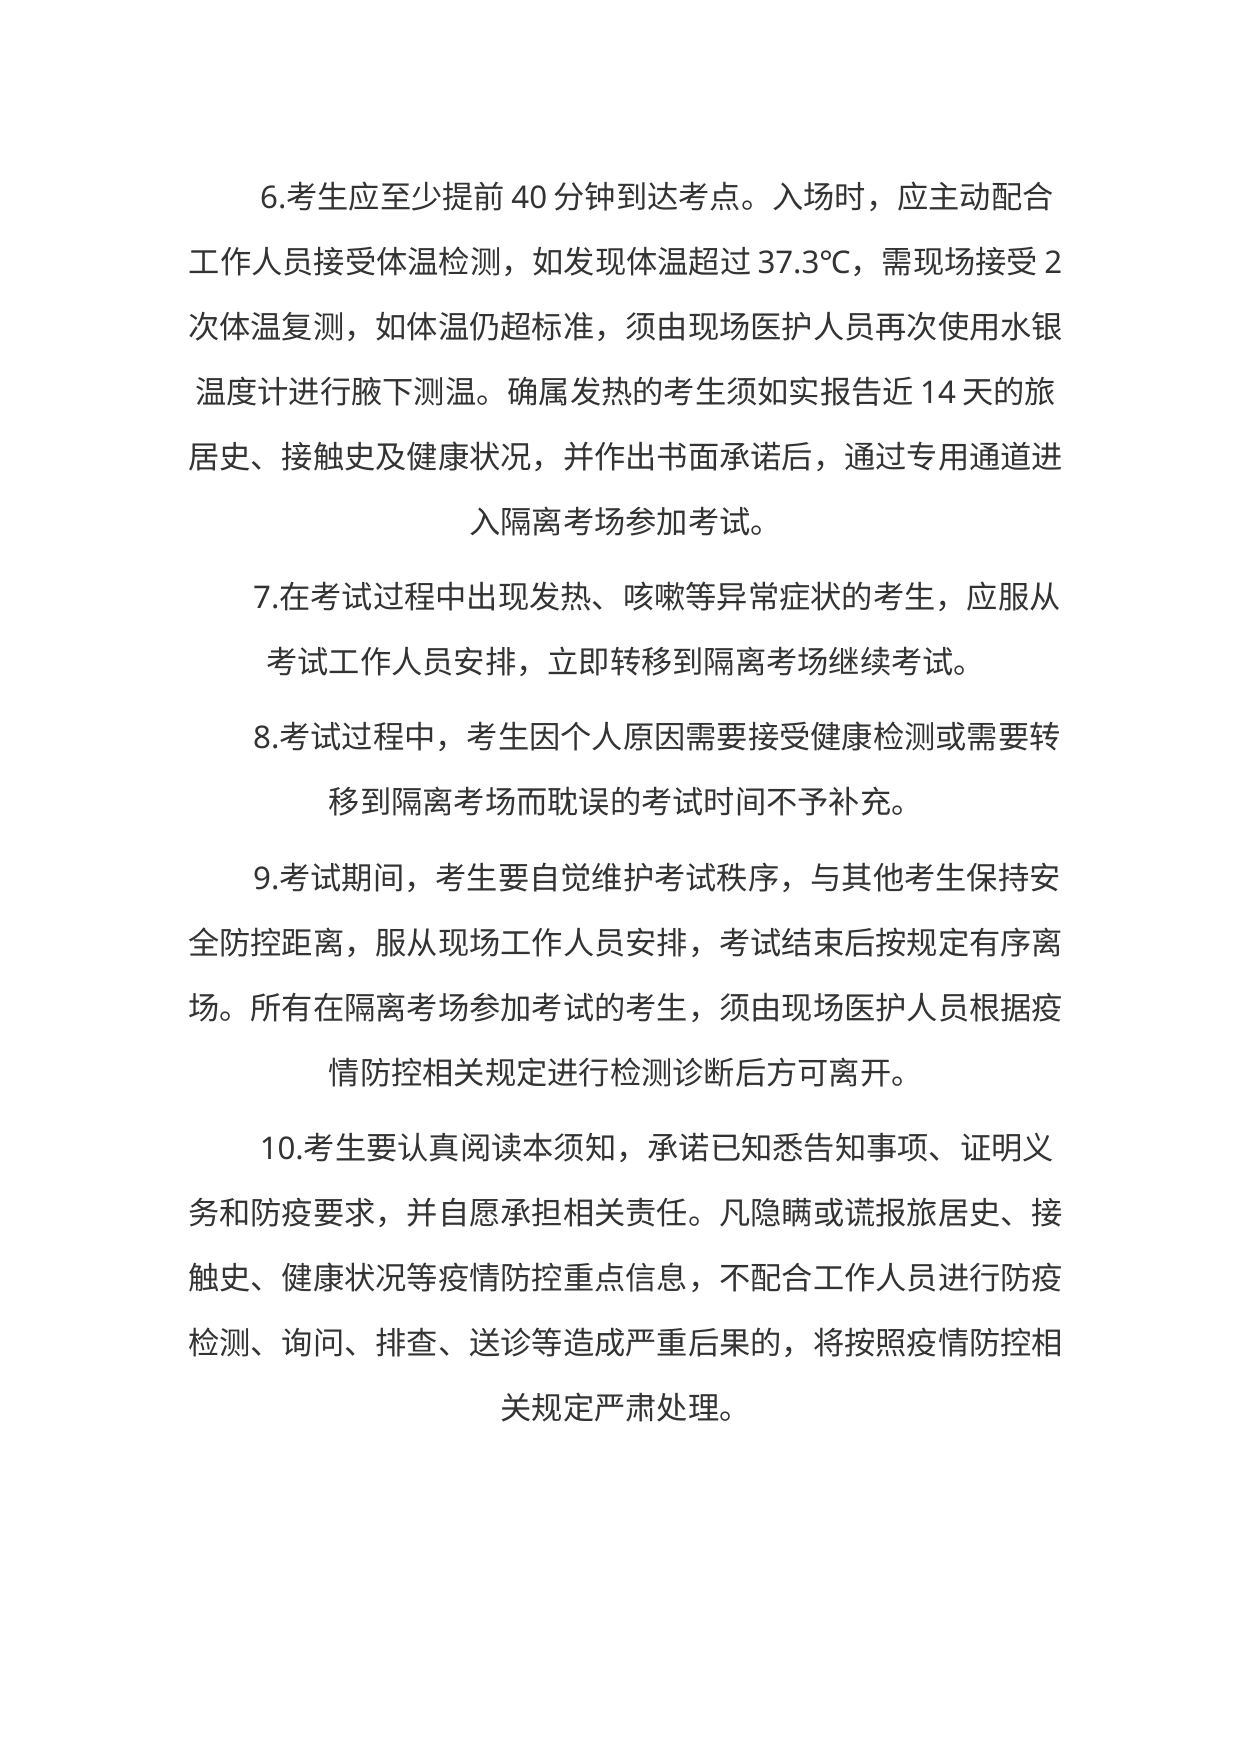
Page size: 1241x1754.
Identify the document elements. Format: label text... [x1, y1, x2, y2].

text 7.在考试过程中出现发热、咳嗽等异常症状的考生，应服从考试工作人员安排，立即转移到隔离考场继续考试。 [187, 562, 1063, 692]
text 10.考生要认真阅读本须知，承诺已知悉告知事项、证明义务和防疫要求，并自愿承担相关责任。凡隐瞒或谎报旅居史、接触史、健康状况等疫情防控重点信息，不配合工作人员进行防疫检测、询问、排查、送诊等造成严重后果的，将按照疫情防控相关规定严肃处理。 [187, 1114, 1063, 1439]
text 8.考试过程中，考生因个人原因需要接受健康检测或需要转移到隔离考场而耽误的考试时间不予补充。 [187, 703, 1063, 833]
text 6.考生应至少提前40分钟到达考点。入场时，应主动配合工作人员接受体温检测，如发现体温超过37.3℃，需现场接受2次体温复测，如体温仍超标准，须由现场医护人员再次使用水银温度计进行腋下测温。确属发热的考生须如实报告近14天的旅居史、接触史及健康状况，并作出书面承诺后，通过专用通道进入隔离考场参加考试。 [187, 162, 1063, 552]
text 9.考试期间，考生要自觉维护考试秩序，与其他考生保持安全防控距离，服从现场工作人员安排，考试结束后按规定有序离场。所有在隔离考场参加考试的考生，须由现场医护人员根据疫情防控相关规定进行检测诊断后方可离开。 [187, 843, 1063, 1103]
